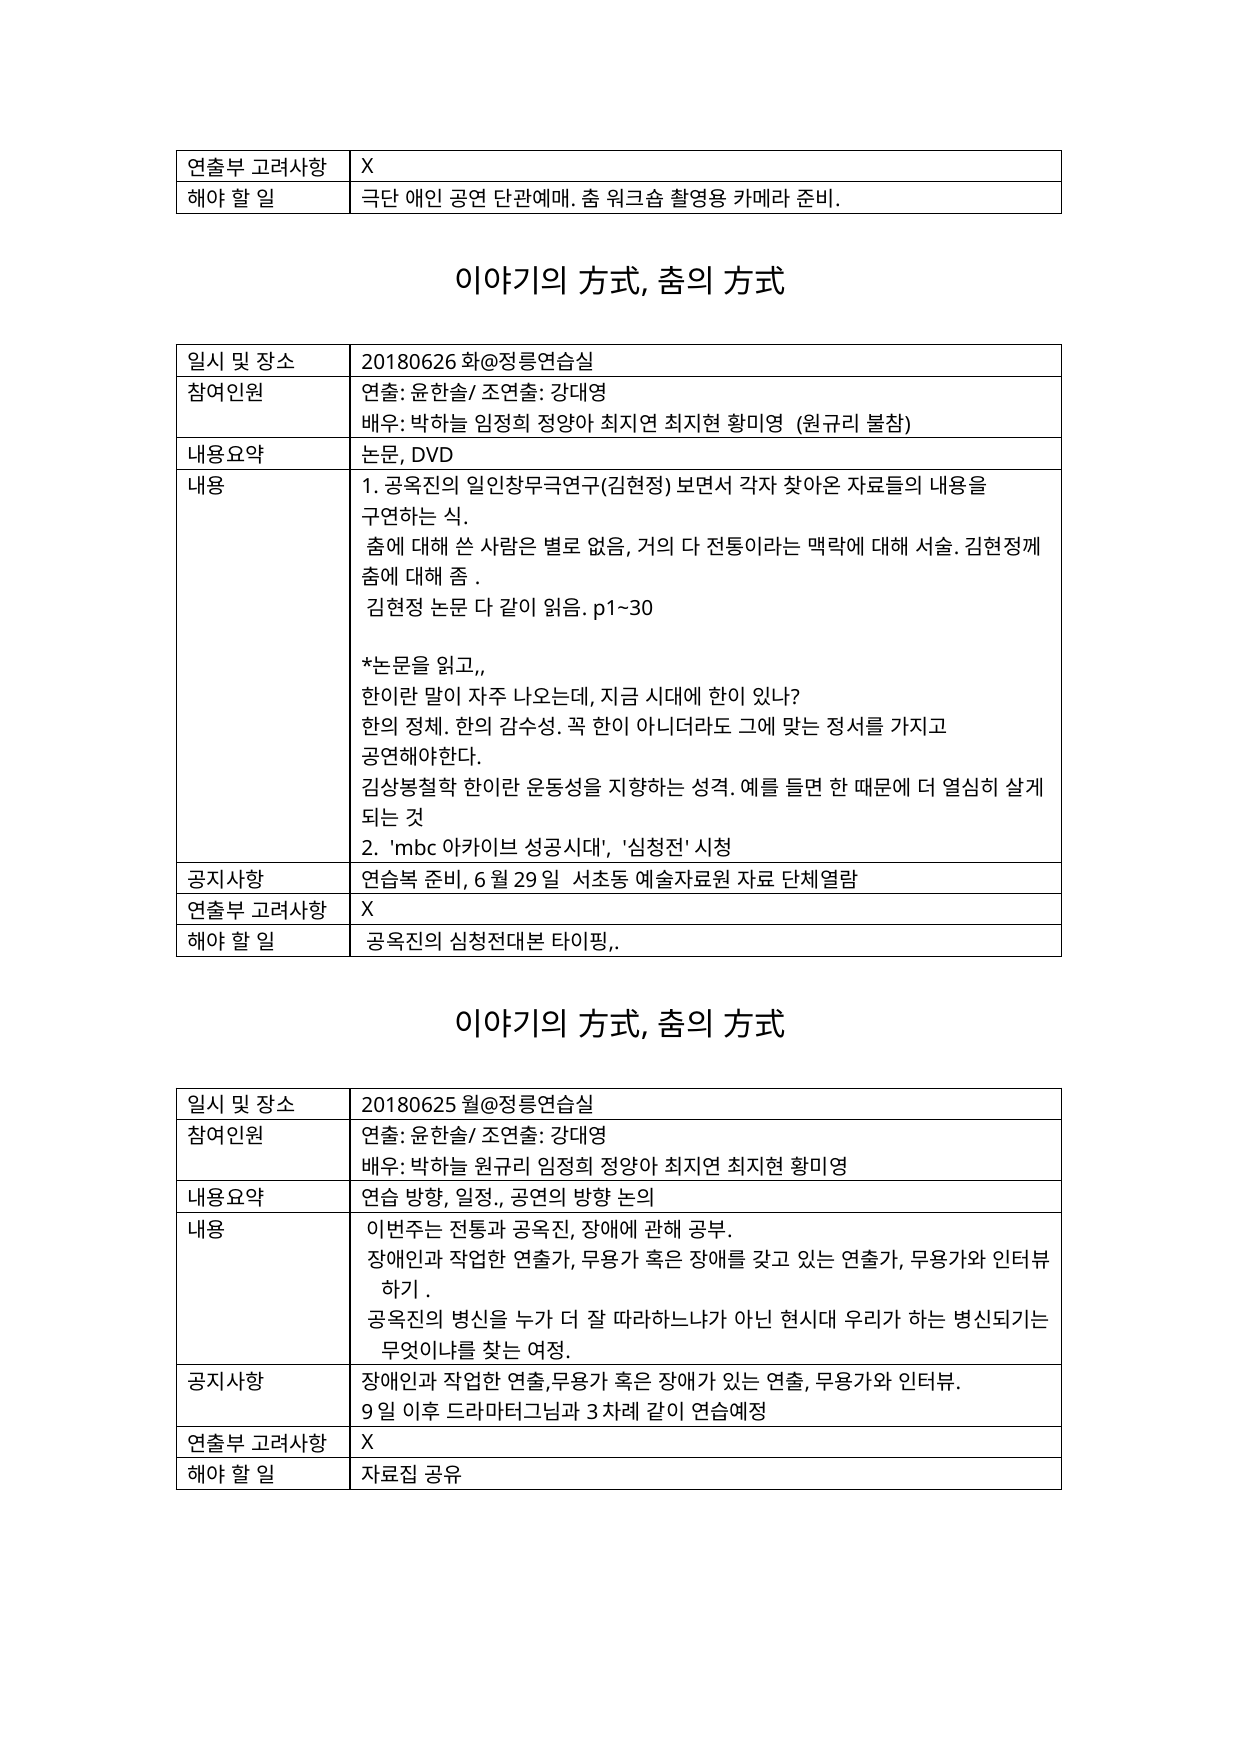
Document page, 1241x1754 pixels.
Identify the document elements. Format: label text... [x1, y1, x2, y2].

table_header 20180625월@정릉연습실 [351, 1089, 1061, 1119]
table_cell 연출: 윤한솔/ 조연출: 강대영 배우: 박하늘 임정희 정양아 최지연 최지현 황미영 (원규리 불참) [351, 377, 1061, 437]
table_cell 논문, DVD [351, 438, 1061, 469]
table_cell 연출부 고려사항 [177, 151, 349, 181]
table_cell 연출: 윤한솔/ 조연출: 강대영 배우: 박하늘 원규리 임정희 정양아 최지연 최지현 황미영 [351, 1120, 1061, 1180]
table_cell 극단 애인 공연 단관예매. 춤 워크숍 촬영용 카메라 준비. [351, 182, 1061, 213]
text 이야기의 方式, 춤의 方式 [187, 256, 1053, 302]
table_cell 연출부 고려사항 [177, 1427, 349, 1457]
text 이야기의 方式, 춤의 方式 [187, 999, 1053, 1045]
table_cell 공옥진의 심청전대본 타이핑,. [351, 925, 1061, 956]
table_header 일시 및 장소 [177, 345, 349, 376]
table_header 일시 및 장소 [177, 1089, 349, 1119]
table_cell X [351, 1427, 1061, 1457]
table_cell 해야 할 일 [177, 1458, 349, 1488]
table_cell 해야 할 일 [177, 925, 349, 956]
table_cell 이번주는 전통과 공옥진, 장애에 관해 공부. 장애인과 작업한 연출가, 무용가 혹은 장애를 갖고 있는 연출가, 무용가와 인터뷰 하기 . 공옥진의 병신을 누가 더 잘 따라하느냐가 아닌 현시대 우리가 하는 병신되기는 무엇이냐를 찾는 여정. [351, 1213, 1061, 1364]
table_cell 참여인원 [177, 377, 349, 437]
table_cell X [351, 151, 1061, 181]
table_cell 장애인과 작업한 연출,무용가 혹은 장애가 있는 연출, 무용가와 인터뷰. 9일 이후 드라마터그님과 3차례 같이 연습예정 [351, 1365, 1061, 1426]
table_cell 공지사항 [177, 863, 349, 893]
table_cell 내용요약 [177, 438, 349, 469]
table_cell 내용 [177, 470, 349, 862]
table_cell 연습복 준비, 6월29일 서초동 예술자료원 자료 단체열람 [351, 863, 1061, 893]
table_cell 1. 공옥진의 일인창무극연구(김현정) 보면서 각자 찾아온 자료들의 내용을 구연하는 식. 춤에 대해 쓴 사람은 별로 없음, 거의 다 전통이라는 맥락에 대해 서술. 김현정께 춤에 대해 좀 . 김현정 논문 다 같이 읽음. p1~30 *논문을 읽고,, 한이란 말이 자주 나오는데, 지금 시대에 한이 있나? 한의 정체. 한의 감수성. 꼭 한이 아니더라도 그에 맞는 정서를 가지고 공연해야한다. 김상봉철학 한이란 운동성을 지향하는 성격. 예를 들면 한 때문에 더 열심히 살게 되는 것 2. 'mbc 아카이브 성공시대', '심청전' 시청 [351, 470, 1061, 862]
table_cell 자료집 공유 [351, 1458, 1061, 1488]
table_cell 연출부 고려사항 [177, 894, 349, 924]
table_cell 참여인원 [177, 1120, 349, 1180]
table_cell 내용 [177, 1213, 349, 1364]
table_cell 해야 할 일 [177, 182, 349, 213]
table_cell 연습 방향, 일정., 공연의 방향 논의 [351, 1181, 1061, 1212]
table_header 20180626화@정릉연습실 [351, 345, 1061, 376]
table_cell 공지사항 [177, 1365, 349, 1426]
table_cell 내용요약 [177, 1181, 349, 1212]
table_cell X [351, 894, 1061, 924]
